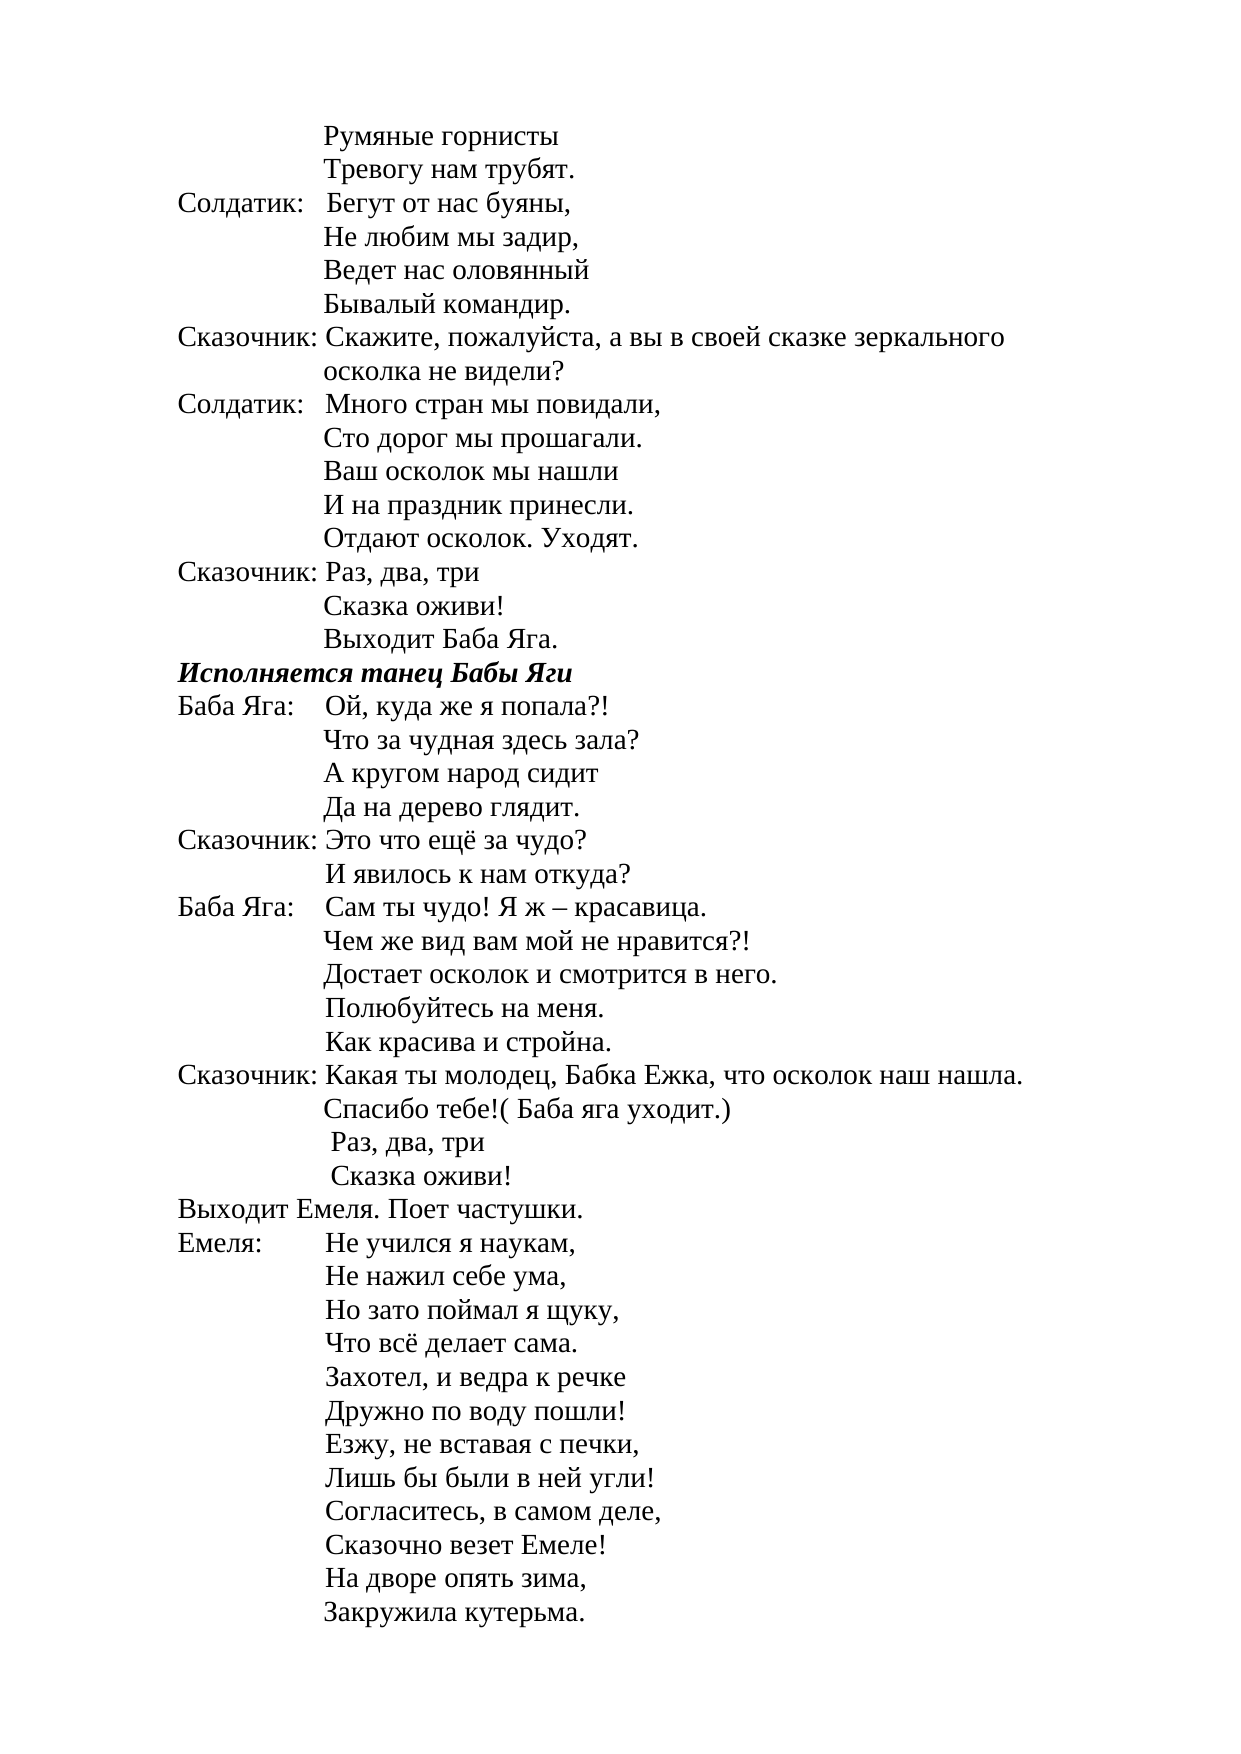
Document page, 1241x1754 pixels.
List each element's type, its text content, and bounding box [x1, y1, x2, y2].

text Румяные горнисты [177, 118, 1152, 152]
text Закружила кутерьма. [177, 1594, 1152, 1627]
text Не нажил себе ума, [177, 1258, 1152, 1292]
text Сказочник: Какая ты молодец, Бабка Ежка, что осколок наш нашла. [177, 1057, 1152, 1091]
text Полюбуйтесь на меня. [177, 990, 1152, 1024]
text Отдают осколок. Уходят. [177, 521, 1152, 554]
text Солдатик: Много стран мы повидали, [177, 386, 1152, 420]
text Исполняется танец Бабы Яги [177, 655, 1152, 688]
text Лишь бы были в ней угли! [177, 1460, 1152, 1493]
text Сказочник: Это что ещё за чудо? [177, 822, 1152, 856]
text Захотел, и ведра к речке [177, 1359, 1152, 1393]
text Сказочник: Скажите, пожалуйста, а вы в своей сказке зеркального [177, 319, 1152, 353]
text Езжу, не вставая с печки, [177, 1426, 1152, 1460]
text Чем же вид вам мой не нравится?! [177, 923, 1152, 957]
text И явилось к нам откуда? [177, 856, 1152, 889]
text Но зато поймал я щуку, [177, 1292, 1152, 1326]
text Что за чудная здесь зала? [177, 722, 1152, 755]
text Как красива и стройна. [177, 1024, 1152, 1057]
text И на праздник принесли. [177, 487, 1152, 521]
text Что всё делает сама. [177, 1326, 1152, 1359]
text Ведет нас оловянный [177, 252, 1152, 286]
text Выходит Емеля. Поет частушки. [177, 1191, 1152, 1225]
text Согласитесь, в самом деле, [177, 1493, 1152, 1527]
text Бывалый командир. [177, 286, 1152, 319]
text Сто дорог мы прошагали. [177, 420, 1152, 453]
text Сказочник: Раз, два, три Сказка оживи! [177, 554, 1152, 621]
text Баба Яга: Сам ты чудо! Я ж – красавица. [177, 889, 1152, 923]
text Дружно по воду пошли! [177, 1393, 1152, 1426]
text Тревогу нам трубят. [177, 152, 1152, 185]
text Солдатик: Бегут от нас буяны, [177, 185, 1152, 219]
text Не любим мы задир, [177, 219, 1152, 252]
text Раз, два, три Сказка оживи! [177, 1124, 1152, 1191]
text осколка не видели? [177, 353, 1152, 386]
text Выходит Баба Яга. [177, 621, 1152, 655]
text На дворе опять зима, [177, 1560, 1152, 1594]
text Ваш осколок мы нашли [177, 453, 1152, 487]
text Спасибо тебе!( Баба яга уходит.) [177, 1091, 1152, 1124]
text Да на дерево глядит. [177, 789, 1152, 822]
text Сказочно везет Емеле! [177, 1527, 1152, 1560]
text А кругом народ сидит [177, 755, 1152, 789]
text Емеля: Не учился я наукам, [177, 1225, 1152, 1258]
text Достает осколок и смотрится в него. [177, 957, 1152, 990]
text Баба Яга: Ой, куда же я попала?! [177, 688, 1152, 722]
